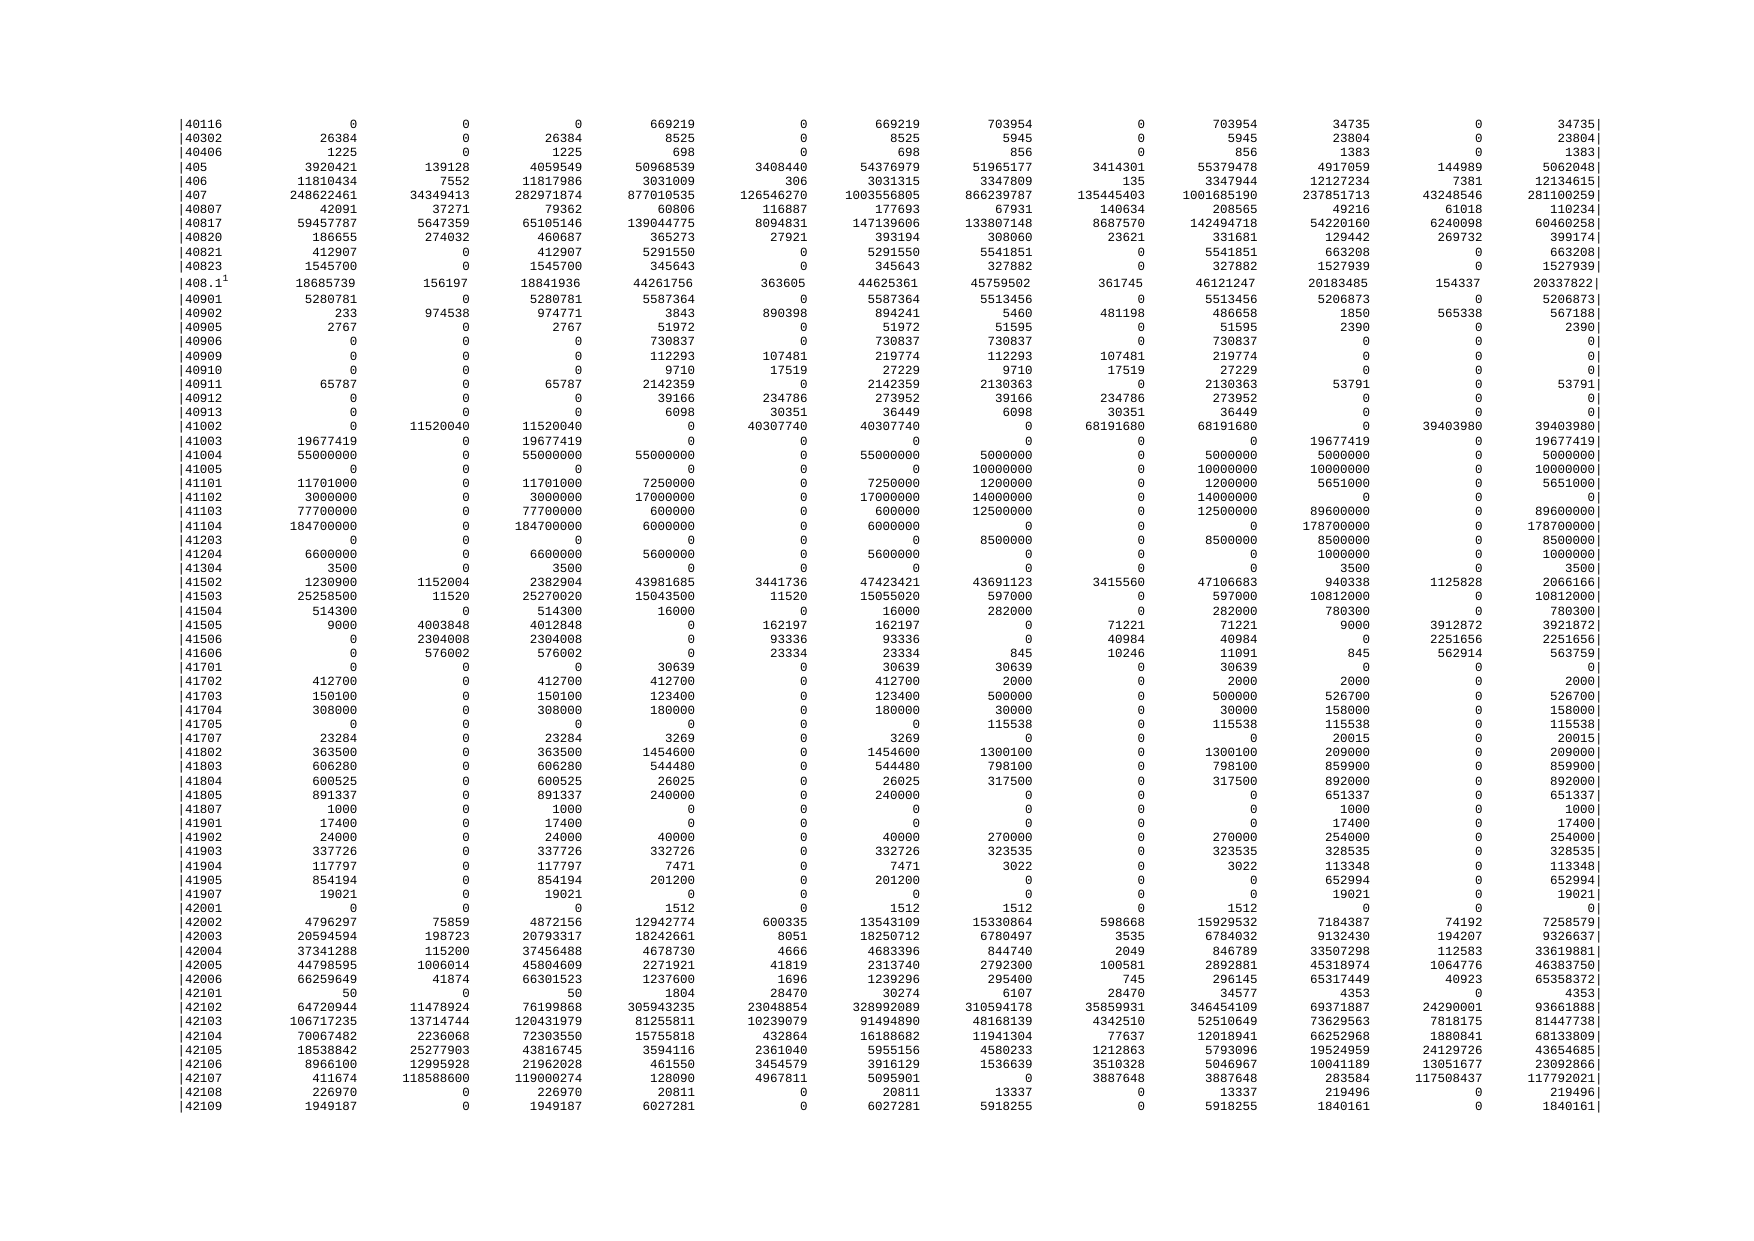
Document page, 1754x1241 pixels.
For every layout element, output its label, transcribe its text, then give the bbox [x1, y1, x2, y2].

text |42105 18538842 25277903 43816745 3594116 2361040 5955156 4580233 1212863 5793096 19524959 24129726 43654685| [177, 1044, 1665, 1058]
text |41101 11701000 0 11701000 7250000 0 7250000 1200000 0 1200000 5651000 0 5651000| [177, 477, 1665, 491]
text |42107 411674 118588600 119000274 128090 4967811 5095901 0 3887648 3887648 283584 117508437 117792021| [177, 1072, 1665, 1086]
text |41701 0 0 0 30639 0 30639 30639 0 30639 0 0 0| [177, 661, 1665, 675]
text |42108 226970 0 226970 20811 0 20811 13337 0 13337 219496 0 219496| [177, 1086, 1665, 1100]
text |41203 0 0 0 0 0 0 8500000 0 8500000 8500000 0 8500000| [177, 534, 1665, 548]
text |41005 0 0 0 0 0 0 10000000 0 10000000 10000000 0 10000000| [177, 463, 1665, 477]
text |41802 363500 0 363500 1454600 0 1454600 1300100 0 1300100 209000 0 209000| [177, 746, 1665, 760]
text |405 3920421 139128 4059549 50968539 3408440 54376979 51965177 3414301 55379478 4917059 144989 5062048| [177, 161, 1665, 175]
text |40913 0 0 0 6098 30351 36449 6098 30351 36449 0 0 0| [177, 406, 1665, 420]
text |41707 23284 0 23284 3269 0 3269 0 0 0 20015 0 20015| [177, 732, 1665, 746]
text |41505 9000 4003848 4012848 0 162197 162197 0 71221 71221 9000 3912872 3921872| [177, 619, 1665, 633]
text |42001 0 0 0 1512 0 1512 1512 0 1512 0 0 0| [177, 902, 1665, 916]
text |41304 3500 0 3500 0 0 0 0 0 0 3500 0 3500| [177, 562, 1665, 576]
text |407 248622461 34349413 282971874 877010535 126546270 1003556805 866239787 135445403 1001685190 237851713 43248546 281100259| [177, 189, 1665, 203]
text |41807 1000 0 1000 0 0 0 0 0 0 1000 0 1000| [177, 803, 1665, 817]
text |40116 0 0 0 669219 0 669219 703954 0 703954 34735 0 34735| [177, 118, 1665, 132]
text |40912 0 0 0 39166 234786 273952 39166 234786 273952 0 0 0| [177, 392, 1665, 406]
text |40817 59457787 5647359 65105146 139044775 8094831 147139606 133807148 8687570 142494718 54220160 6240098 60460258| [177, 217, 1665, 231]
text |41104 184700000 0 184700000 6000000 0 6000000 0 0 0 178700000 0 178700000| [177, 519, 1665, 534]
text |42102 64720944 11478924 76199868 305943235 23048854 328992089 310594178 35859931 346454109 69371887 24290001 93661888| [177, 1001, 1665, 1015]
text |41702 412700 0 412700 412700 0 412700 2000 0 2000 2000 0 2000| [177, 675, 1665, 689]
text |41606 0 576002 576002 0 23334 23334 845 10246 11091 845 562914 563759| [177, 647, 1665, 661]
text |42101 50 0 50 1804 28470 30274 6107 28470 34577 4353 0 4353| [177, 987, 1665, 1001]
text |41705 0 0 0 0 0 0 115538 0 115538 115538 0 115538| [177, 718, 1665, 732]
text |408.1 18685739 156197 18841936 44261756 363605 44625361 45759502 361745 46121247 20183485 154337 20337822| [177, 274, 1665, 293]
text |42002 4796297 75859 4872156 12942774 600335 13543109 15330864 598668 15929532 7184387 74192 7258579| [177, 916, 1665, 930]
text |41803 606280 0 606280 544480 0 544480 798100 0 798100 859900 0 859900| [177, 760, 1665, 774]
text |41905 854194 0 854194 201200 0 201200 0 0 0 652994 0 652994| [177, 874, 1665, 888]
text |40910 0 0 0 9710 17519 27229 9710 17519 27229 0 0 0| [177, 364, 1665, 378]
text |40821 412907 0 412907 5291550 0 5291550 5541851 0 5541851 663208 0 663208| [177, 246, 1665, 260]
text |41805 891337 0 891337 240000 0 240000 0 0 0 651337 0 651337| [177, 789, 1665, 803]
text |42005 44798595 1006014 45804609 2271921 41819 2313740 2792300 100581 2892881 45318974 1064776 46383750| [177, 959, 1665, 973]
text |40906 0 0 0 730837 0 730837 730837 0 730837 0 0 0| [177, 335, 1665, 349]
text |42006 66259649 41874 66301523 1237600 1696 1239296 295400 745 296145 65317449 40923 65358372| [177, 973, 1665, 987]
text |41003 19677419 0 19677419 0 0 0 0 0 0 19677419 0 19677419| [177, 434, 1665, 449]
text |41504 514300 0 514300 16000 0 16000 282000 0 282000 780300 0 780300| [177, 604, 1665, 619]
text |41804 600525 0 600525 26025 0 26025 317500 0 317500 892000 0 892000| [177, 774, 1665, 789]
text |42109 1949187 0 1949187 6027281 0 6027281 5918255 0 5918255 1840161 0 1840161| [177, 1100, 1665, 1114]
text |40909 0 0 0 112293 107481 219774 112293 107481 219774 0 0 0| [177, 349, 1665, 364]
text |42003 20594594 198723 20793317 18242661 8051 18250712 6780497 3535 6784032 9132430 194207 9326637| [177, 930, 1665, 944]
text |41902 24000 0 24000 40000 0 40000 270000 0 270000 254000 0 254000| [177, 831, 1665, 845]
text |42104 70067482 2236068 72303550 15755818 432864 16188682 11941304 77637 12018941 66252968 1880841 68133809| [177, 1029, 1665, 1044]
text |40902 233 974538 974771 3843 890398 894241 5460 481198 486658 1850 565338 567188| [177, 307, 1665, 321]
text |41004 55000000 0 55000000 55000000 0 55000000 5000000 0 5000000 5000000 0 5000000| [177, 449, 1665, 463]
text |41703 150100 0 150100 123400 0 123400 500000 0 500000 526700 0 526700| [177, 689, 1665, 704]
text |41903 337726 0 337726 332726 0 332726 323535 0 323535 328535 0 328535| [177, 845, 1665, 859]
text |41204 6600000 0 6600000 5600000 0 5600000 0 0 0 1000000 0 1000000| [177, 548, 1665, 562]
text |41904 117797 0 117797 7471 0 7471 3022 0 3022 113348 0 113348| [177, 859, 1665, 874]
text |40823 1545700 0 1545700 345643 0 345643 327882 0 327882 1527939 0 1527939| [177, 260, 1665, 274]
text |41907 19021 0 19021 0 0 0 0 0 0 19021 0 19021| [177, 888, 1665, 902]
text |41502 1230900 1152004 2382904 43981685 3441736 47423421 43691123 3415560 47106683 940338 1125828 2066166| [177, 576, 1665, 590]
text |42103 106717235 13714744 120431979 81255811 10239079 91494890 48168139 4342510 52510649 73629563 7818175 81447738| [177, 1015, 1665, 1029]
text |41002 0 11520040 11520040 0 40307740 40307740 0 68191680 68191680 0 39403980 39403980| [177, 420, 1665, 434]
text |41506 0 2304008 2304008 0 93336 93336 0 40984 40984 0 2251656 2251656| [177, 633, 1665, 647]
text |40807 42091 37271 79362 60806 116887 177693 67931 140634 208565 49216 61018 110234| [177, 203, 1665, 217]
text |41704 308000 0 308000 180000 0 180000 30000 0 30000 158000 0 158000| [177, 704, 1665, 718]
text |40406 1225 0 1225 698 0 698 856 0 856 1383 0 1383| [177, 146, 1665, 161]
text |41901 17400 0 17400 0 0 0 0 0 0 17400 0 17400| [177, 817, 1665, 831]
text |42106 8966100 12995928 21962028 461550 3454579 3916129 1536639 3510328 5046967 10041189 13051677 23092866| [177, 1058, 1665, 1072]
text |42004 37341288 115200 37456488 4678730 4666 4683396 844740 2049 846789 33507298 112583 33619881| [177, 944, 1665, 959]
text |40901 5280781 0 5280781 5587364 0 5587364 5513456 0 5513456 5206873 0 5206873| [177, 293, 1665, 307]
text |40820 186655 274032 460687 365273 27921 393194 308060 23621 331681 129442 269732 399174| [177, 231, 1665, 246]
text |41102 3000000 0 3000000 17000000 0 17000000 14000000 0 14000000 0 0 0| [177, 491, 1665, 505]
text |41103 77700000 0 77700000 600000 0 600000 12500000 0 12500000 89600000 0 89600000| [177, 505, 1665, 519]
text |40905 2767 0 2767 51972 0 51972 51595 0 51595 2390 0 2390| [177, 321, 1665, 335]
text |406 11810434 7552 11817986 3031009 306 3031315 3347809 135 3347944 12127234 7381 12134615| [177, 175, 1665, 189]
text |41503 25258500 11520 25270020 15043500 11520 15055020 597000 0 597000 10812000 0 10812000| [177, 590, 1665, 604]
text |40911 65787 0 65787 2142359 0 2142359 2130363 0 2130363 53791 0 53791| [177, 378, 1665, 392]
text |40302 26384 0 26384 8525 0 8525 5945 0 5945 23804 0 23804| [177, 132, 1665, 146]
